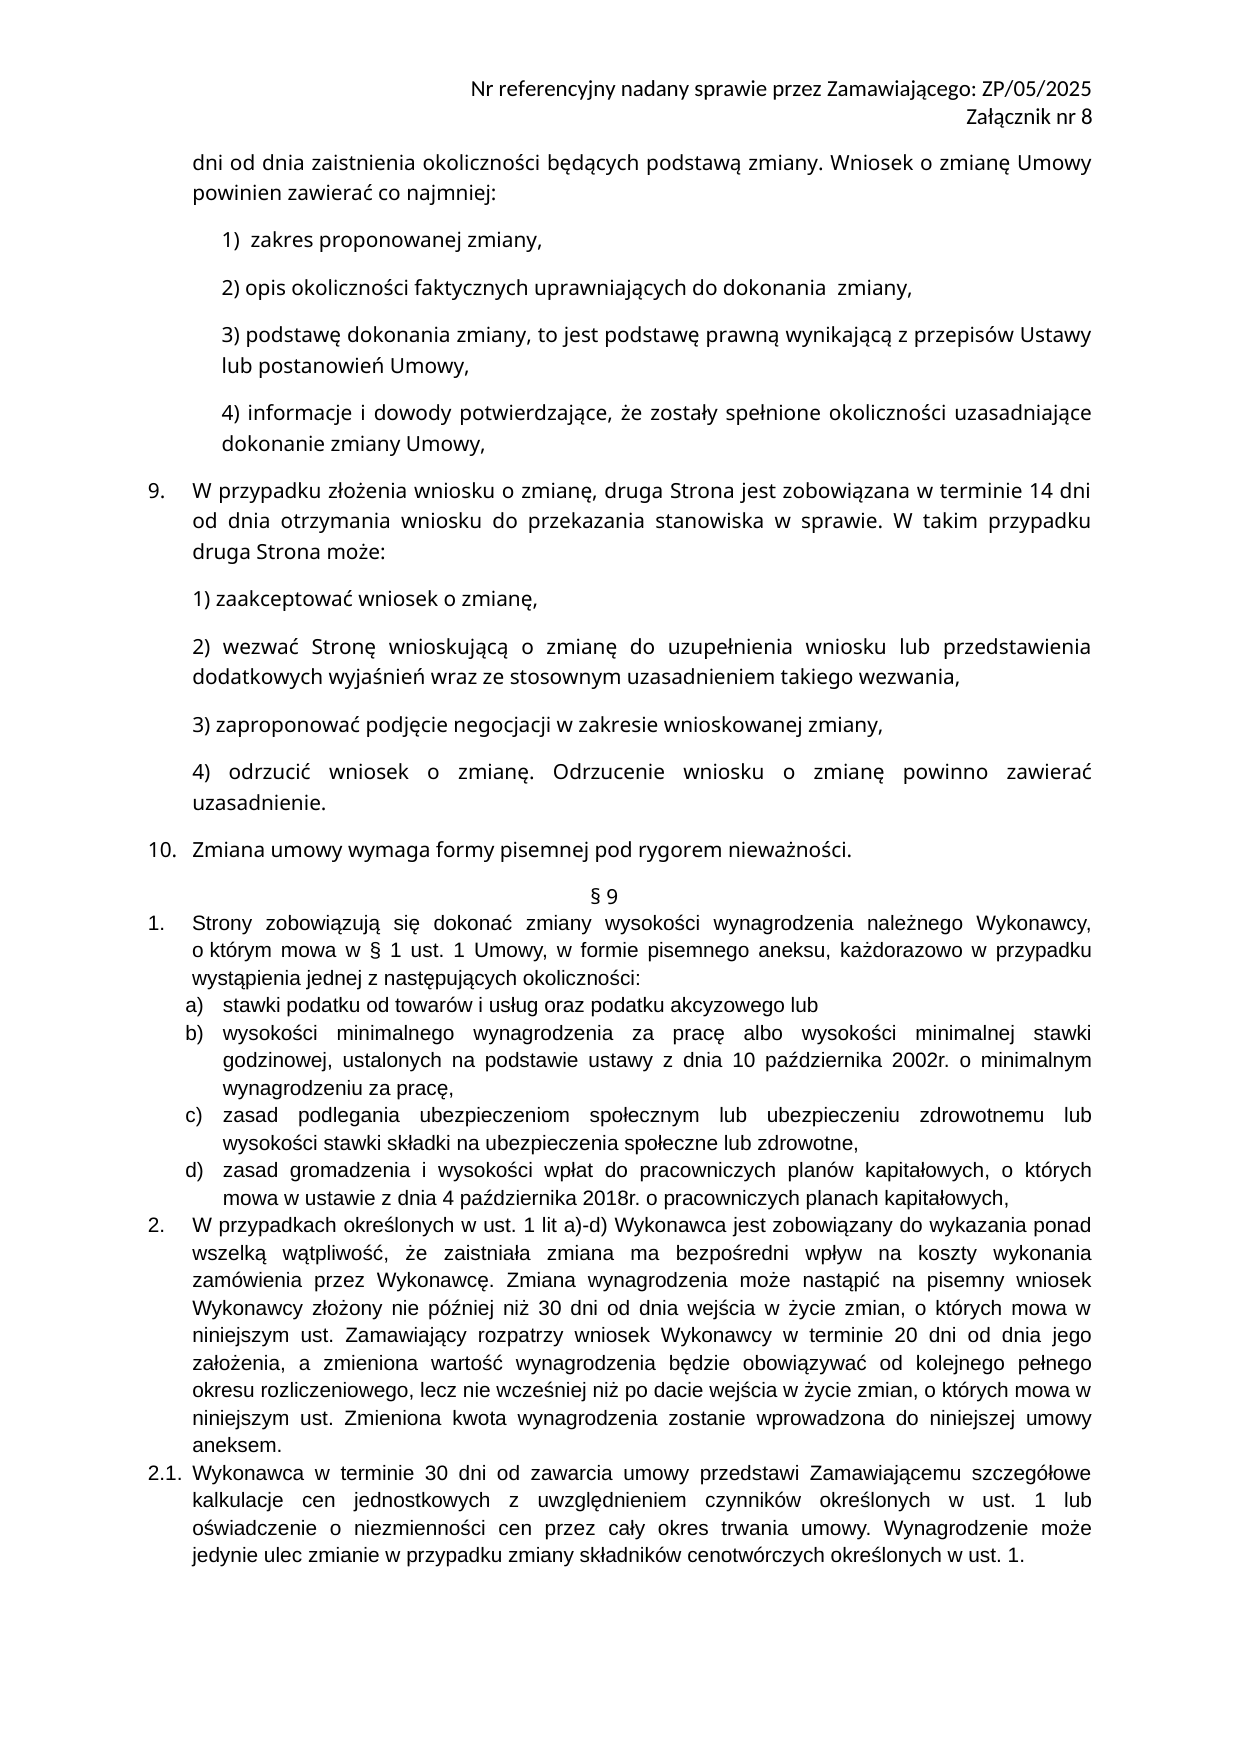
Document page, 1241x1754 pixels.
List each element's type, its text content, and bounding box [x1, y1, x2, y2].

list Strony zobowiązują się dokonać zmiany wysokości wynagrodzenia należnego Wykonawcy, o którym mowa w § 1 ust. 1 Umowy, w formie pisemnego aneksu, każdorazowo w przypadku wystąpienia jednej z następujących okoliczności: [148, 911, 1093, 989]
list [148, 148, 1093, 207]
text § 9 [516, 882, 1093, 911]
text 1) zaakceptować wniosek o zmianę, [192, 584, 1093, 613]
text 2) opis okoliczności faktycznych uprawniających do dokonania zmiany, [221, 273, 1093, 301]
text 4) odrzucić wniosek o zmianę. Odrzucenie wniosku o zmianę powinno zawierać uzasadnienie. [192, 757, 1093, 816]
list zasad gromadzenia i wysokości wpłat do pracowniczych planów kapitałowych, o których mowa w ustawie z dnia 4 października 2018r. o pracowniczych planach kapitałowych, [185, 1158, 1093, 1209]
list stawki podatku od towarów i usług oraz podatku akcyzowego lub [185, 993, 1093, 1017]
list Zmiana umowy wymaga formy pisemnej pod rygorem nieważności. [148, 835, 1093, 863]
list Wykonawca w terminie 30 dni od zawarcia umowy przedstawi Zamawiającemu szczegółowe kalkulacje cen jednostkowych z uwzględnieniem czynników określonych w ust. 1 lub oświadczenie o niezmienności cen przez cały okres trwania umowy. Wynagrodzenie może jedynie ulec zmianie w przypadku zmiany składników cenotwórczych określonych w ust. 1. [148, 1461, 1093, 1567]
list W przypadkach określonych w ust. 1 lit a)-d) Wykonawca jest zobowiązany do wykazania ponad wszelką wątpliwość, że zaistniała zmiana ma bezpośredni wpływ na koszty wykonania zamówienia przez Wykonawcę. Zmiana wynagrodzenia może nastąpić na pisemny wniosek Wykonawcy złożony nie później niż 30 dni od dnia wejścia w życie zmian, o których mowa w niniejszym ust. Zamawiający rozpatrzy wniosek Wykonawcy w terminie 20 dni od dnia jego założenia, a zmieniona wartość wynagrodzenia będzie obowiązywać od kolejnego pełnego okresu rozliczeniowego, lecz nie wcześniej niż po dacie wejścia w życie zmian, o których mowa w niniejszym ust. Zmieniona kwota wynagrodzenia zostanie wprowadzona do niniejszej umowy aneksem. [148, 1213, 1093, 1457]
list zasad podlegania ubezpieczeniom społecznym lub ubezpieczeniu zdrowotnemu lub wysokości stawki składki na ubezpieczenia społeczne lub zdrowotne, [185, 1103, 1093, 1154]
list wysokości minimalnego wynagrodzenia za pracę albo wysokości minimalnej stawki godzinowej, ustalonych na podstawie ustawy z dnia 10 października 2002r. o minimalnym wynagrodzeniu za pracę, [185, 1021, 1093, 1099]
text 2) wezwać Stronę wnioskującą o zmianę do uzupełnienia wniosku lub przedstawienia dodatkowych wyjaśnień wraz ze stosownym uzasadnieniem takiego wezwania, [192, 632, 1093, 691]
list W przypadku złożenia wniosku o zmianę, druga Strona jest zobowiązana w terminie 14 dni od dnia otrzymania wniosku do przekazania stanowiska w sprawie. W takim przypadku druga Strona może: [148, 476, 1093, 566]
text 3) podstawę dokonania zmiany, to jest podstawę prawną wynikającą z przepisów Ustawy lub postanowień Umowy, [221, 320, 1093, 379]
text 1) zakres proponowanej zmiany, [221, 226, 1093, 254]
text 4) informacje i dowody potwierdzające, że zostały spełnione okoliczności uzasadniające dokonanie zmiany Umowy, [221, 398, 1093, 457]
text 3) zaproponować podjęcie negocjacji w zakresie wnioskowanej zmiany, [192, 710, 1093, 738]
